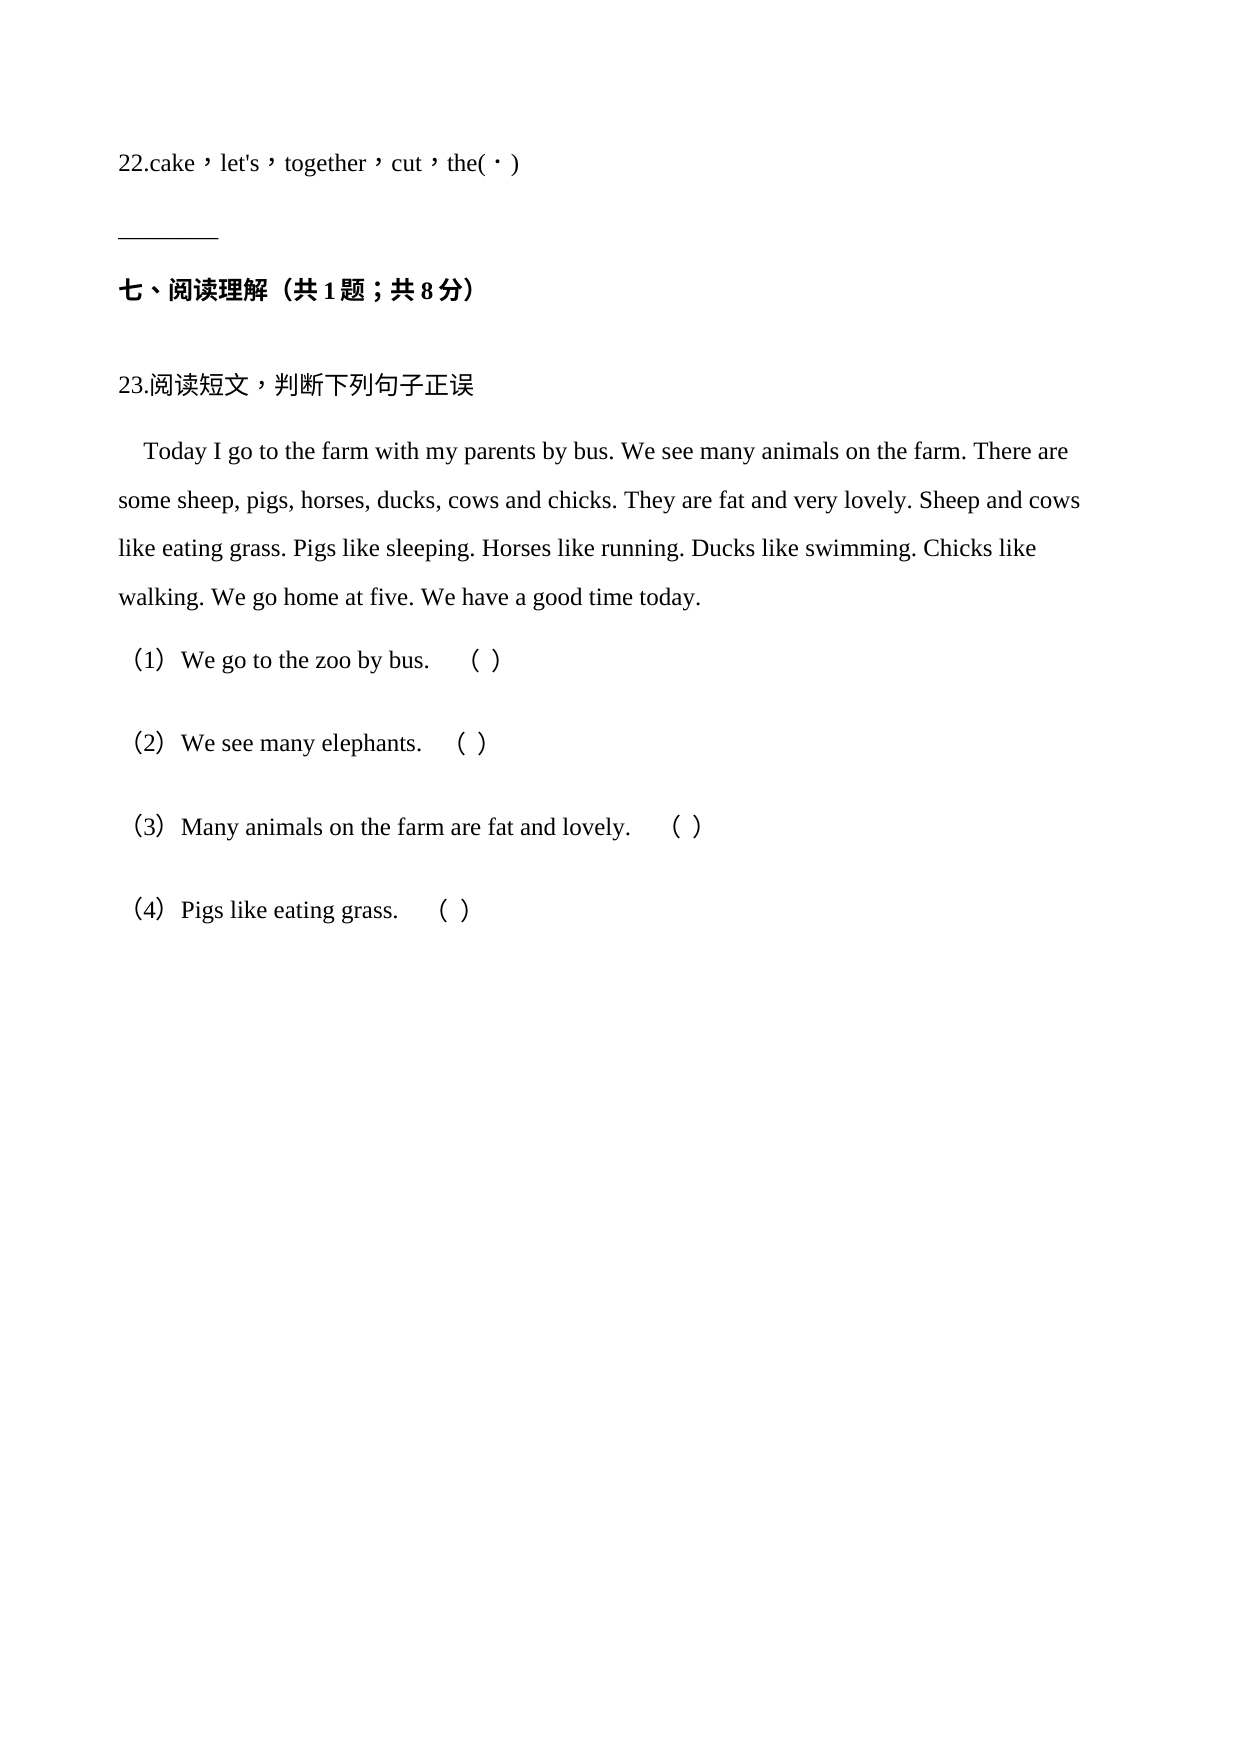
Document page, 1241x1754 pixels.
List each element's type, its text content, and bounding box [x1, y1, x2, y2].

text （3）Many animals on the farm are fat and lovely. （ ） [118, 793, 1122, 858]
text 22.cake，let's，together，cut，the(．) ________ [118, 129, 1122, 243]
text （1）We go to the zoo by bus. （ ） [118, 627, 1122, 692]
text （2）We see many elephants. （ ） [118, 710, 1122, 775]
text 23.阅读短文，判断下列句子正误 [118, 352, 1122, 417]
text Today I go to the farm with my parents by bus. We see many animals on the farm. There are some sheep, pigs, horses, ducks, cows and chicks. They are fat and very lovely. Sheep and cows like eating grass. Pigs like sleeping. Horses like running. Ducks like swimming. Chicks like walking. We go home at five. We have a good time today. [118, 434, 1122, 613]
text （4）Pigs like eating grass. （ ） [118, 877, 1122, 942]
text 七、阅读理解（共1题；共8分） [118, 258, 1122, 323]
